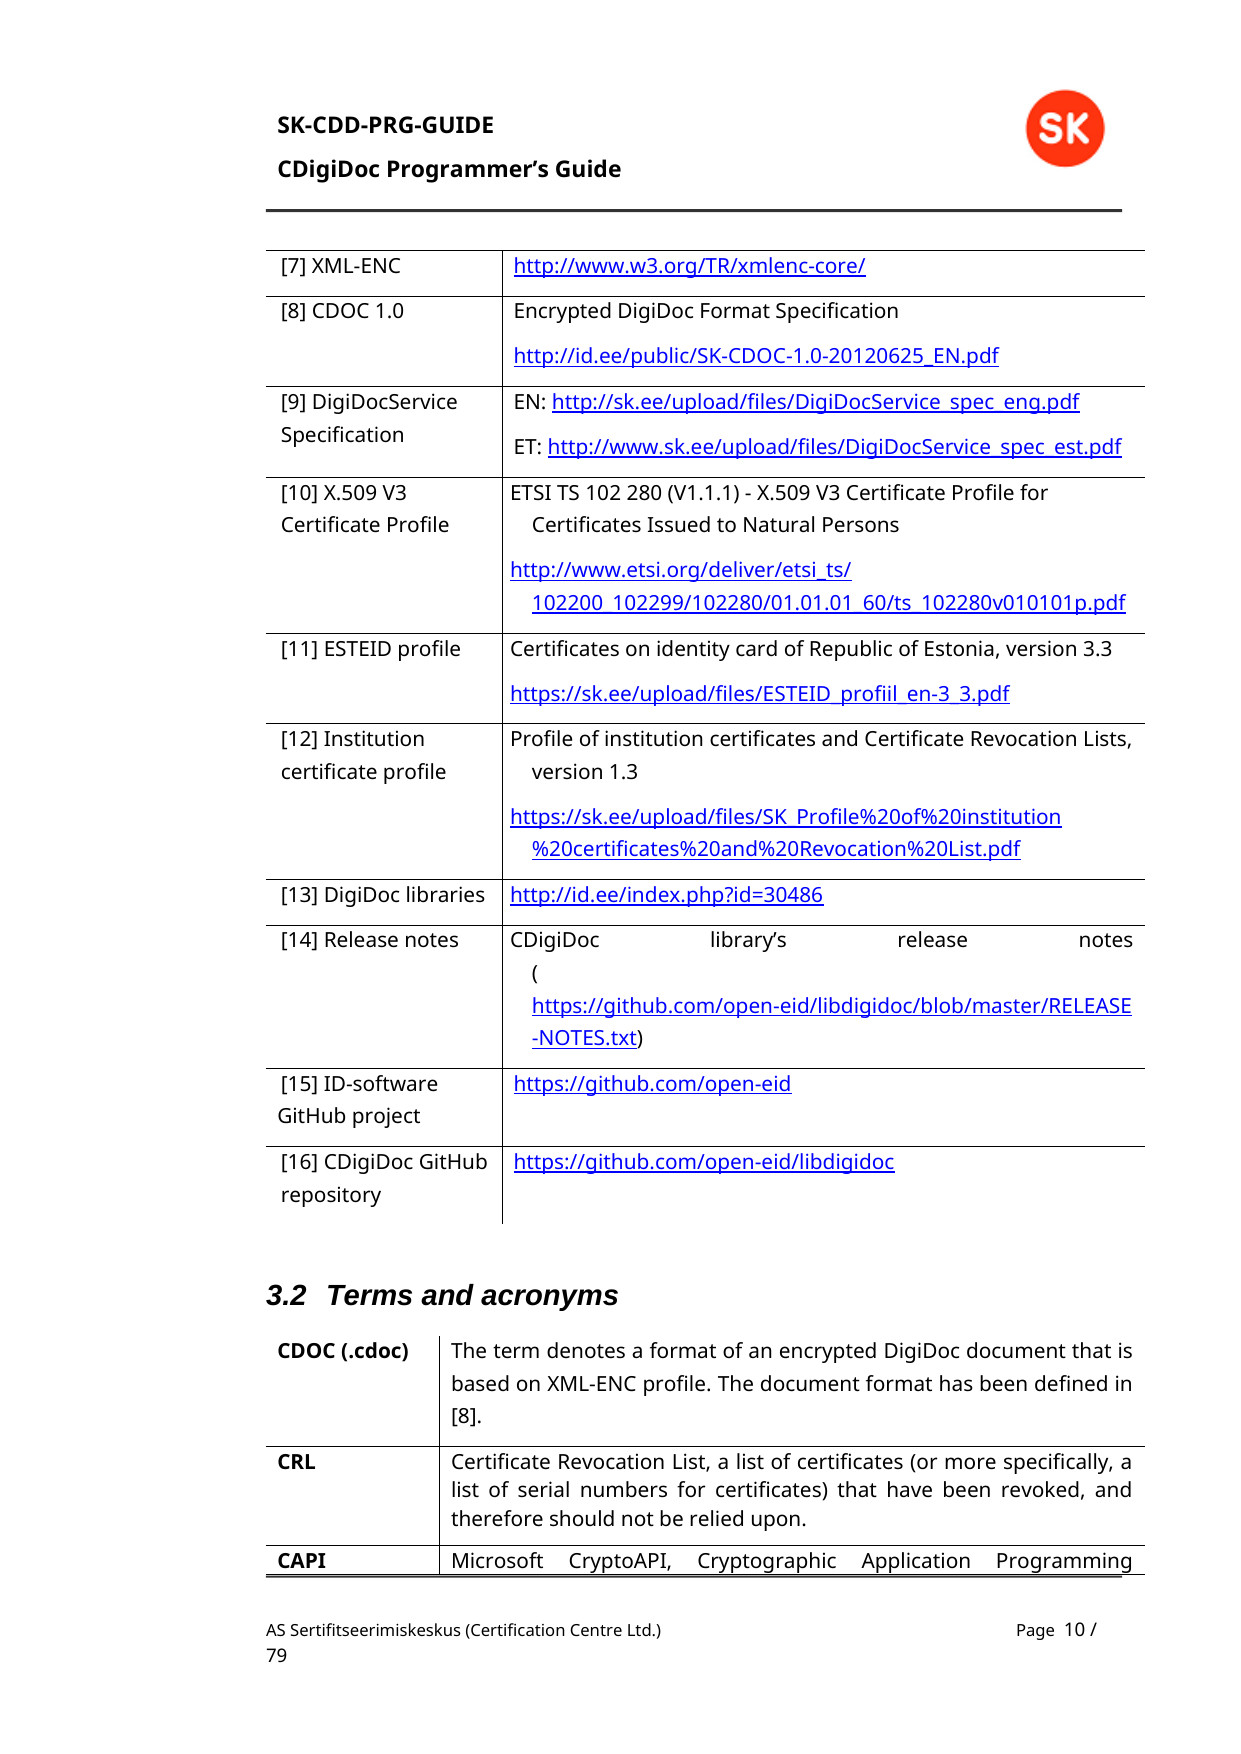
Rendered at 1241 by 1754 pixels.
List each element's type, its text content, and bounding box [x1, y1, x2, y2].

table_cell CDigiDoc library’s release notes (https://github.com/open-eid/libdigidoc/blob/master/RELEASE-NOTES.txt) [503, 926, 1144, 1068]
table_cell ETSI TS 102 280 (V1.1.1) - X.509 V3 Certificate Profile for Certificates Issued to Natural Persons http://www.etsi.org/deliver/etsi_ts/102200_102299/102280/01.01.01_60/ts_102280v010101p.pdf [503, 478, 1144, 633]
table_cell Encrypted DigiDoc Format Specification http://id.ee/public/SK-CDOC-1.0-20120625_EN.pdf [503, 297, 1144, 386]
table_cell DigiDocService Specification [266, 387, 502, 477]
table_header The term denotes a format of an encrypted DigiDoc document that is based on XML-ENC profile. The document format has been defined in [8]. [440, 1336, 1144, 1446]
table_cell Profile of institution certificates and Certificate Revocation Lists, version 1.3 https://sk.ee/upload/files/SK_Profile%20of%20institution%20certificates%20and%20Revocation%20List.pdf [503, 724, 1144, 879]
table_cell ID-software GitHub project [266, 1069, 502, 1146]
table_cell CRL [266, 1447, 439, 1545]
table_cell CDigiDoc GitHub repository [266, 1147, 502, 1224]
table_cell X.509 V3 Certificate Profile [266, 478, 502, 633]
table_cell CDOC 1.0 [266, 297, 502, 386]
table_cell Certificate Revocation List, a list of certificates (or more specifically, a list of serial numbers for certificates) that have been revoked, and therefore should not be relied upon. [440, 1447, 1144, 1545]
table_cell Microsoft CryptoAPI, Cryptographic Application Programming Interface. API for implementing cryptographic operations in Windows operating systems [440, 1546, 1144, 1574]
table_cell CAPI [266, 1546, 439, 1574]
table_header CDOC (.cdoc) [266, 1336, 439, 1446]
table_cell https://github.com/open-eid/libdigidoc [503, 1147, 1144, 1224]
table_cell http://id.ee/index.php?id=30486 [503, 880, 1144, 924]
subtitle Terms and acronyms [266, 1278, 1122, 1311]
table_cell http://www.w3.org/TR/xmlenc-core/ [503, 251, 1144, 296]
table_cell EN: http://sk.ee/upload/files/DigiDocService_spec_eng.pdf ET: http://www.sk.ee/upload/files/DigiDocService_spec_est.pdf [503, 387, 1144, 477]
table_cell Release notes [266, 926, 502, 1068]
table_cell DigiDoc libraries [266, 880, 502, 924]
table_cell Institution certificate profile [266, 724, 502, 879]
table_cell Certificates on identity card of Republic of Estonia, version 3.3 https://sk.ee/upload/files/ESTEID_profiil_en-3_3.pdf [503, 634, 1144, 723]
table_cell XML-ENC [266, 251, 502, 296]
picture [1024, 88, 1110, 170]
table_cell ESTEID profile [266, 634, 502, 723]
table_cell https://github.com/open-eid [503, 1069, 1144, 1146]
